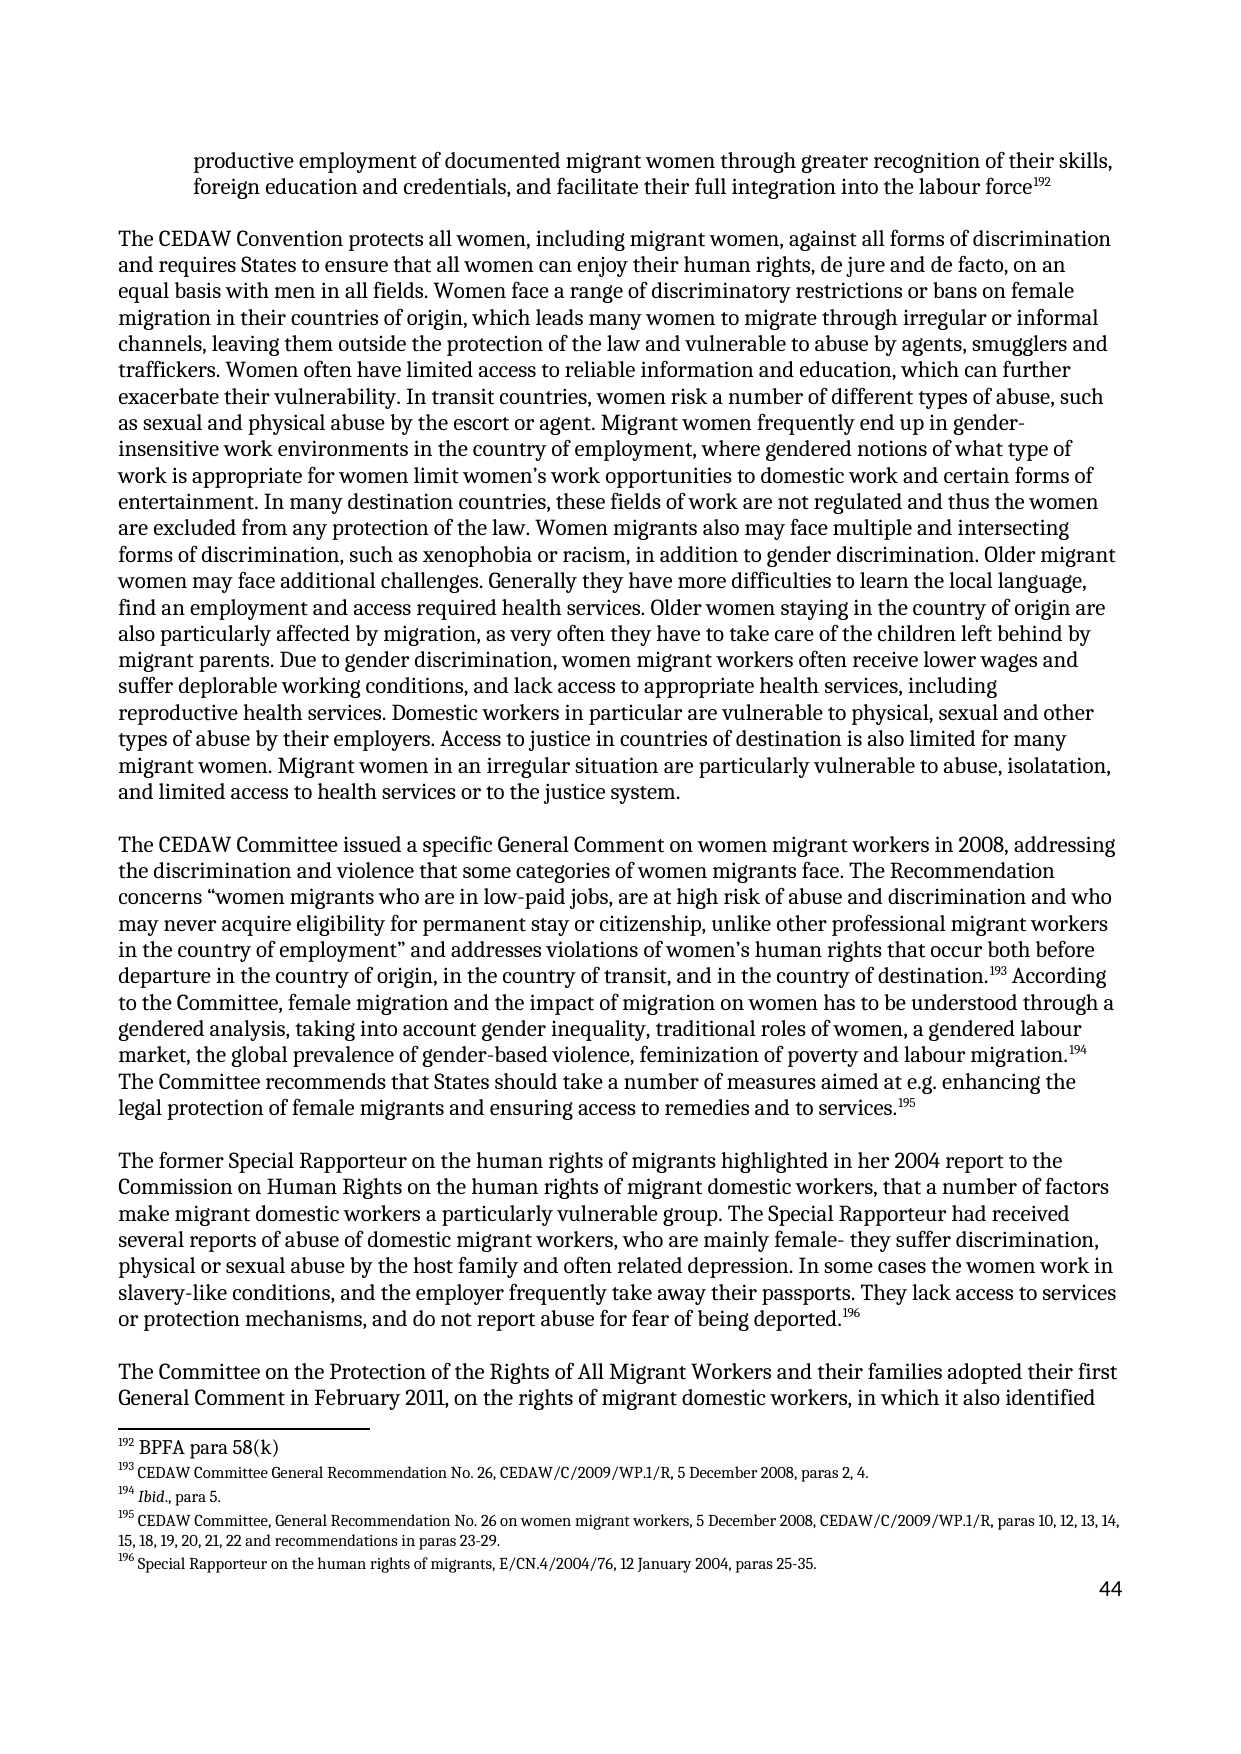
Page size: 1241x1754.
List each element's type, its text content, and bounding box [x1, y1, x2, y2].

text The CEDAW Committee issued a specific General Comment on women migrant workers in 2008, addressing the discrimination and violence that some categories of women migrants face. The Recommendation concerns “women migrants who are in low-paid jobs, are at high risk of abuse and discrimination and who may never acquire eligibility for permanent stay or citizenship, unlike other professional migrant workers in the country of employment” and addresses violations of women’s human rights that occur both before departure in the country of origin, in the country of transit, and in the country of destination. According to the Committee, female migration and the impact of migration on women has to be understood through a gendered analysis, taking into account gender inequality, traditional roles of women, a gendered labour market, the global prevalence of gender-based violence, feminization of poverty and labour migration. The Committee recommends that States should take a number of measures aimed at e.g. enhancing the legal protection of female migrants and ensuring access to remedies and to services. [118, 831, 1122, 1121]
text The former Special Rapporteur on the human rights of migrants highlighted in her 2004 report to the Commission on Human Rights on the human rights of migrant domestic workers, that a number of factors make migrant domestic workers a particularly vulnerable group. The Special Rapporteur had received several reports of abuse of domestic migrant workers, who are mainly female- they suffer discrimination, physical or sexual abuse by the host family and often related depression. In some cases the women work in slavery-like conditions, and the employer frequently take away their passports. They lack access to services or protection mechanisms, and do not report abuse for fear of being deported. [118, 1148, 1122, 1332]
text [193, 148, 1122, 200]
text The CEDAW Convention protects all women, including migrant women, against all forms of discrimination and requires States to ensure that all women can enjoy their human rights, de jure and de facto, on an equal basis with men in all fields. Women face a range of discriminatory restrictions or bans on female migration in their countries of origin, which leads many women to migrate through irregular or informal channels, leaving them outside the protection of the law and vulnerable to abuse by agents, smugglers and traffickers. Women often have limited access to reliable information and education, which can further exacerbate their vulnerability. In transit countries, women risk a number of different types of abuse, such as sexual and physical abuse by the escort or agent. Migrant women frequently end up in gender-insensitive work environments in the country of employment, where gendered notions of what type of work is appropriate for women limit women’s work opportunities to domestic work and certain forms of entertainment. In many destination countries, these fields of work are not regulated and thus the women are excluded from any protection of the law. Women migrants also may face multiple and intersecting forms of discrimination, such as xenophobia or racism, in addition to gender discrimination. Older migrant women may face additional challenges. Generally they have more difficulties to learn the local language, find an employment and access required health services. Older women staying in the country of origin are also particularly affected by migration, as very often they have to take care of the children left behind by migrant parents. Due to gender discrimination, women migrant workers often receive lower wages and suffer deplorable working conditions, and lack access to appropriate health services, including reproductive health services. Domestic workers in particular are vulnerable to physical, sexual and other types of abuse by their employers. Access to justice in countries of destination is also limited for many migrant women. Migrant women in an irregular situation are particularly vulnerable to abuse, isolatation, and limited access to health services or to the justice system. [118, 225, 1122, 805]
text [118, 1358, 1122, 1411]
